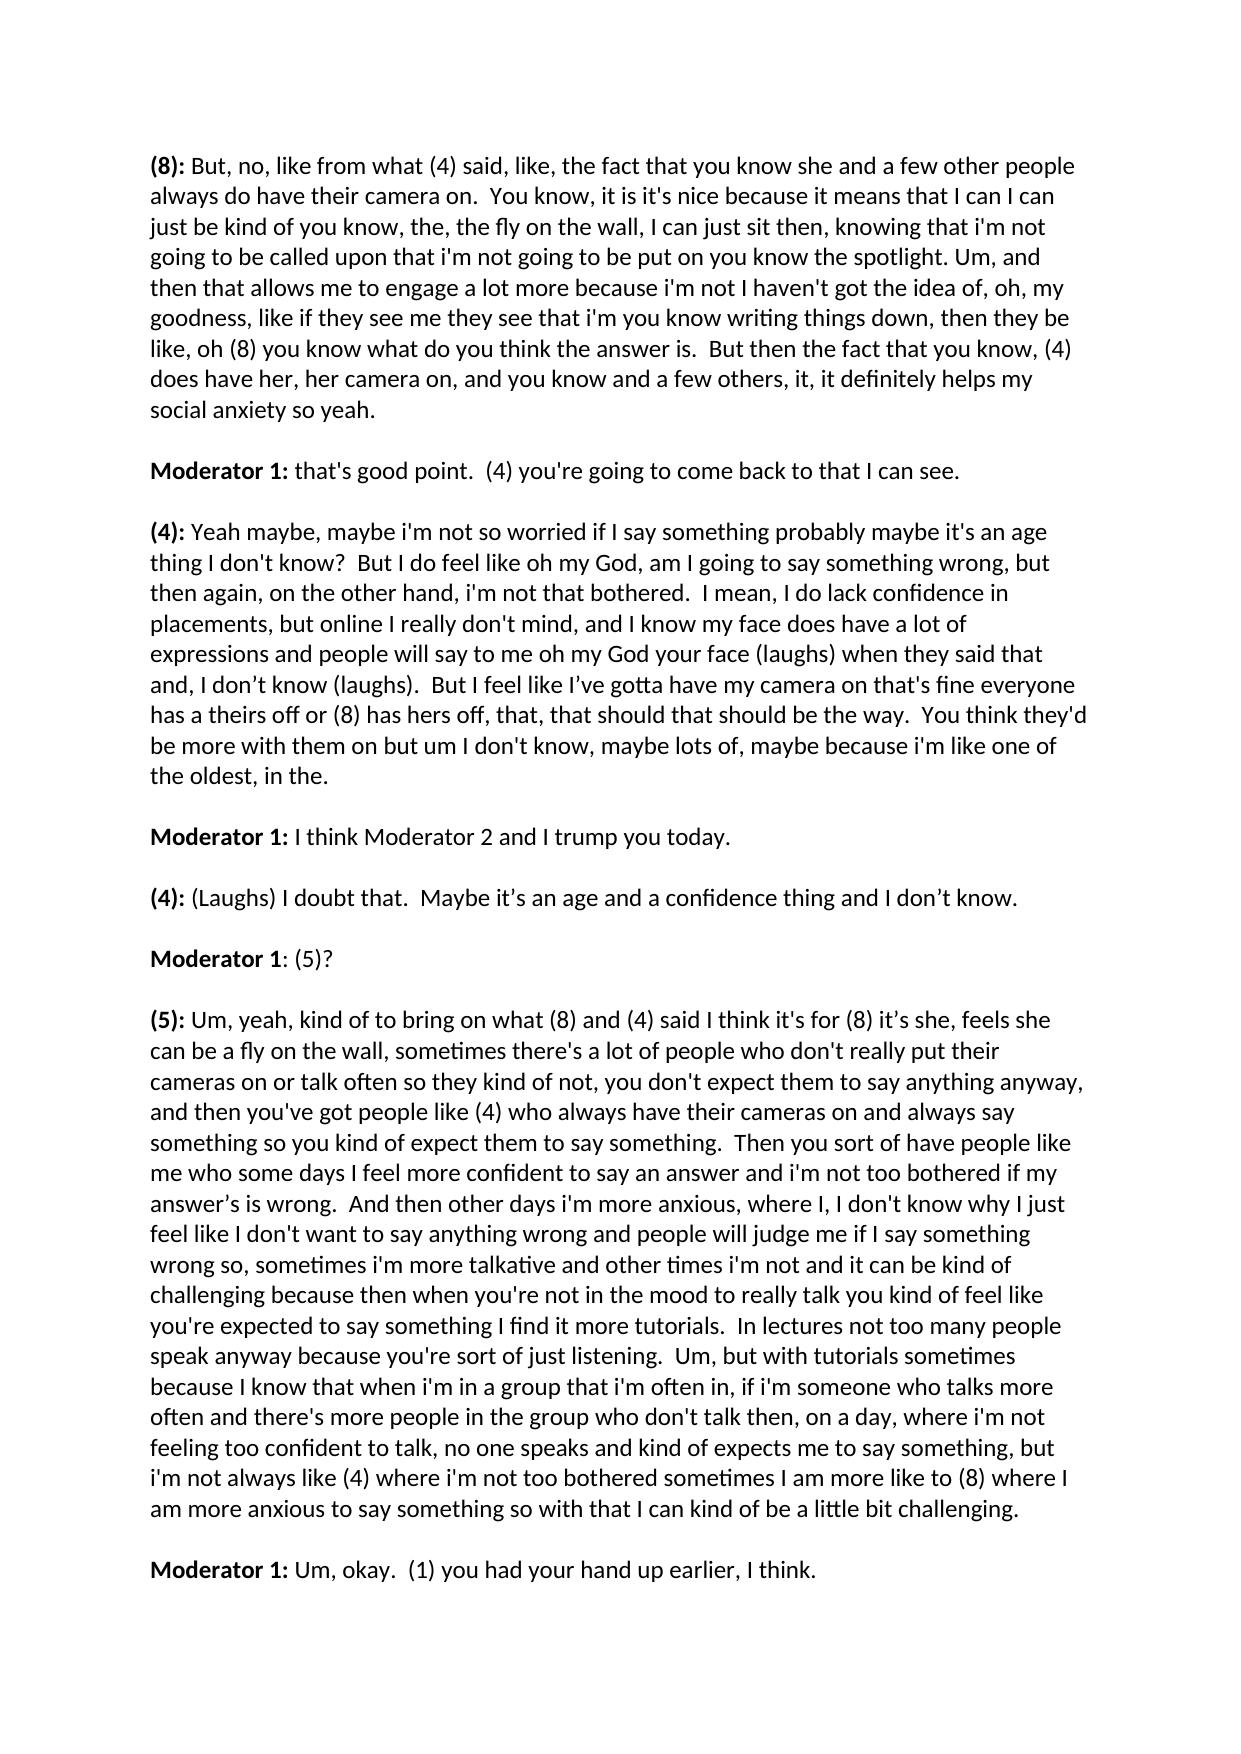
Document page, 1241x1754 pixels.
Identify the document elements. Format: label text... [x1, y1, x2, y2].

text Moderator 1: (5)? [150, 943, 1090, 974]
text (4): Yeah maybe, maybe i'm not so worried if I say something probably maybe it's an age thing I don't know? But I do feel like oh my God, am I going to say something wrong, but then again, on the other hand, i'm not that bothered. I mean, I do lack confidence in placements, but online I really don't mind, and I know my face does have a lot of expressions and people will say to me oh my God your face (laughs) when they said that and, I don’t know (laughs). But I feel like I’ve gotta have my camera on that's fine everyone has a theirs off or (8) has hers off, that, that should that should be the way. You think they'd be more with them on but um I don't know, maybe lots of, maybe because i'm like one of the oldest, in the. [150, 516, 1090, 791]
text (8): But, no, like from what (4) said, like, the fact that you know she and a few other people always do have their camera on. You know, it is it's nice because it means that I can I can just be kind of you know, the, the fly on the wall, I can just sit then, knowing that i'm not going to be called upon that i'm not going to be put on you know the spotlight. Um, and then that allows me to engage a lot more because i'm not I haven't got the idea of, oh, my goodness, like if they see me they see that i'm you know writing things down, then they be like, oh (8) you know what do you think the answer is. But then the fact that you know, (4) does have her, her camera on, and you know and a few others, it, it definitely helps my social anxiety so yeah. [150, 150, 1090, 425]
text (5): Um, yeah, kind of to bring on what (8) and (4) said I think it's for (8) it’s she, feels she can be a fly on the wall, sometimes there's a lot of people who don't really put their cameras on or talk often so they kind of not, you don't expect them to say anything anyway, and then you've got people like (4) who always have their cameras on and always say something so you kind of expect them to say something. Then you sort of have people like me who some days I feel more confident to say an answer and i'm not too bothered if my answer’s is wrong. And then other days i'm more anxious, where I, I don't know why I just feel like I don't want to say anything wrong and people will judge me if I say something wrong so, sometimes i'm more talkative and other times i'm not and it can be kind of challenging because then when you're not in the mood to really talk you kind of feel like you're expected to say something I find it more tutorials. In lectures not too many people speak anyway because you're sort of just listening. Um, but with tutorials sometimes because I know that when i'm in a group that i'm often in, if i'm someone who talks more often and there's more people in the group who don't talk then, on a day, where i'm not feeling too confident to talk, no one speaks and kind of expects me to say something, but i'm not always like (4) where i'm not too bothered sometimes I am more like to (8) where I am more anxious to say something so with that I can kind of be a little bit challenging. [150, 1004, 1090, 1523]
text Moderator 1: I think Moderator 2 and I trump you today. [150, 821, 1090, 852]
text Moderator 1: Um, okay. (1) you had your hand up earlier, I think. [150, 1554, 1090, 1584]
text (4): (Laughs) I doubt that. Maybe it’s an age and a confidence thing and I don’t know. [150, 882, 1090, 913]
text Moderator 1: that's good point. (4) you're going to come back to that I can see. [150, 455, 1090, 486]
